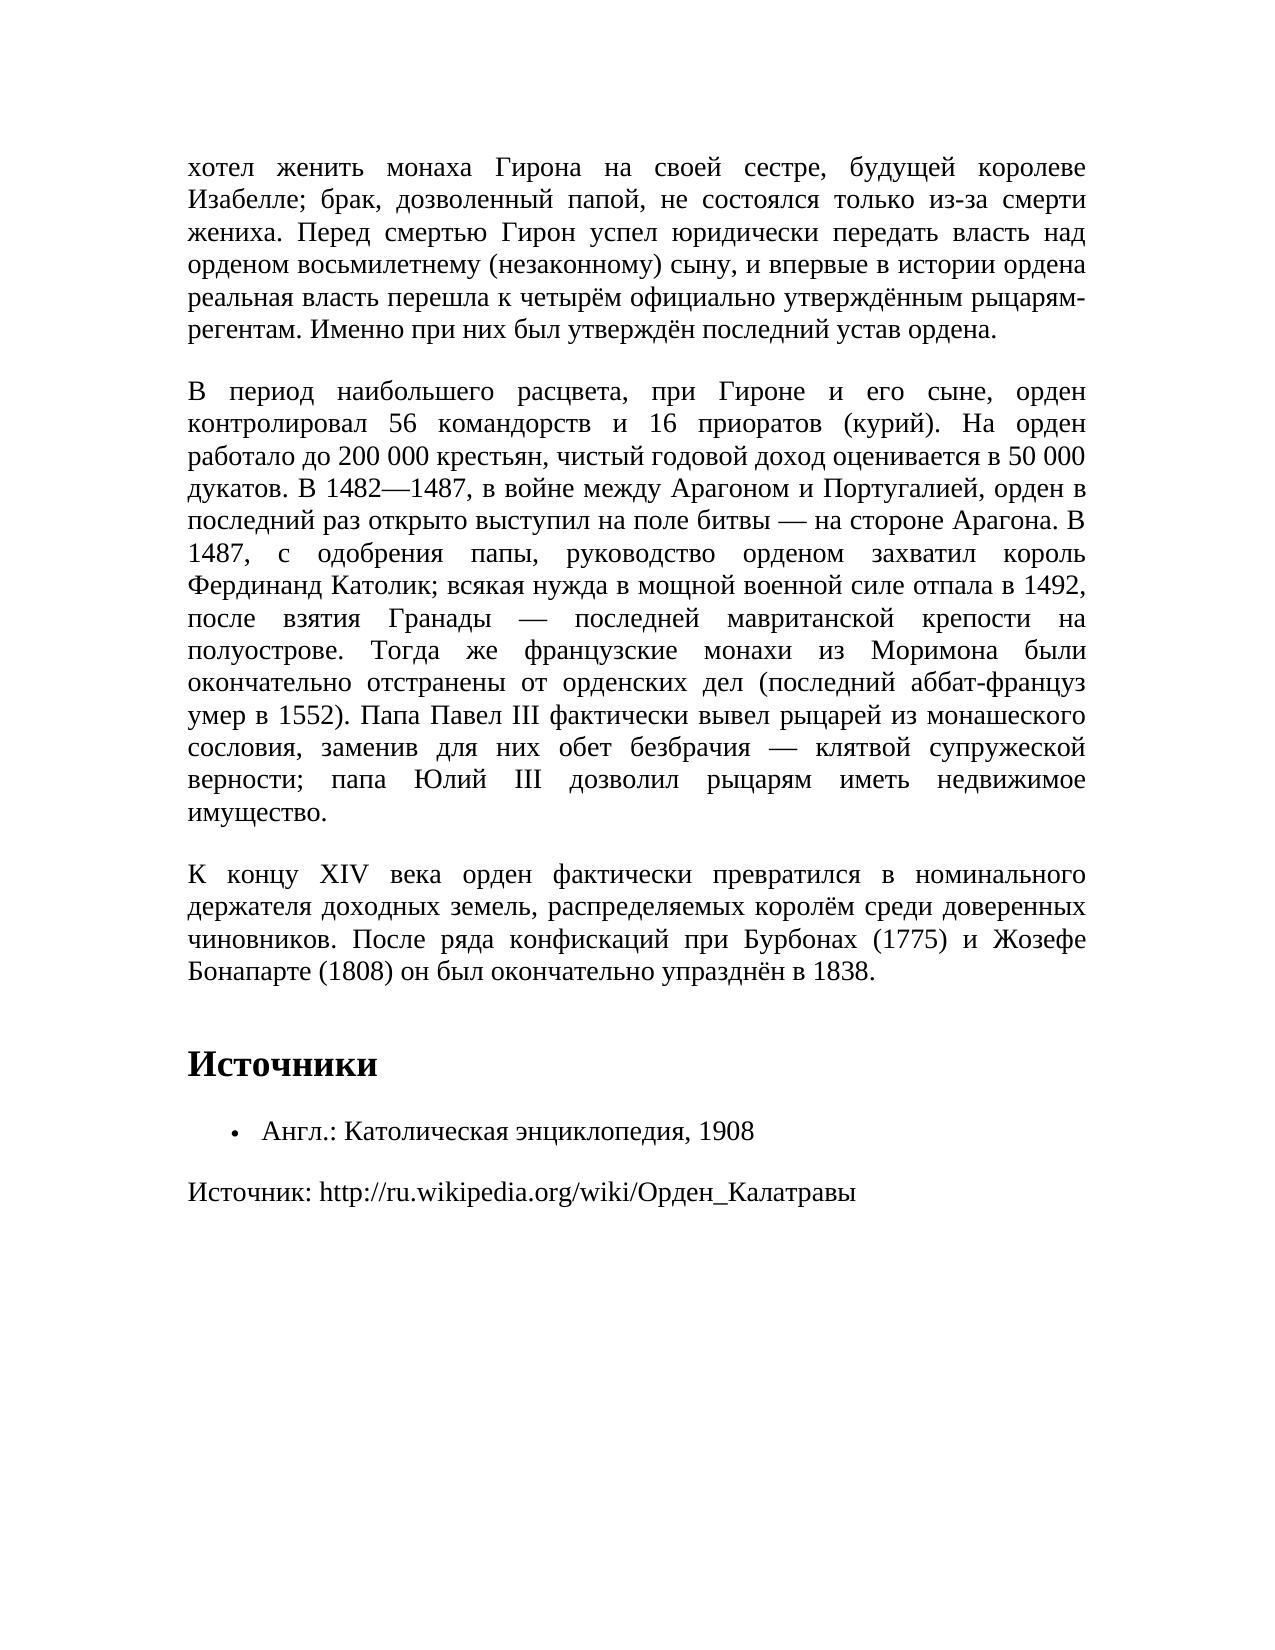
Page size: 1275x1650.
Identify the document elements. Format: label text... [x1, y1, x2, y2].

text В период наибольшего расцвета, при Гироне и его сыне, орден контролировал 56 командорств и 16 приоратов (курий). На орден работало до 200 000 крестьян, чистый годовой доход оценивается в 50 000 дукатов. В 1482—1487, в войне между Арагоном и Португалией, орден в последний раз открыто выступил на поле битвы — на стороне Арагона. В 1487, с одобрения папы, руководство орденом захватил король Фердинанд Католик; всякая нужда в мощной военной силе отпала в 1492, после взятия Гранады — последней мавританской крепости на полуострове. Тогда же французские монахи из Моримона были окончательно отстранены от орденских дел (последний аббат-француз умер в 1552). Папа Павел III фактически вывел рыцарей из монашеского сословия, заменив для них обет безбрачия — клятвой супружеской верности; папа Юлий III дозволил рыцарям иметь недвижимое имущество. [187, 374, 1087, 827]
text К концу XIV века орден фактически превратился в номинального держателя доходных земель, распределяемых королём среди доверенных чиновников. После ряда конфискаций при Бурбонах (1775) и Жозефе Бонапарте (1808) он был окончательно упразднён в 1838. [187, 857, 1087, 986]
list Источники [187, 1041, 1087, 1084]
list Англ.: Католическая энциклопедия, 1908 [232, 1113, 1087, 1146]
text Источник: http://ru.wikipedia.org/wiki/Орден_Калатравы [187, 1175, 1087, 1208]
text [187, 150, 1087, 344]
